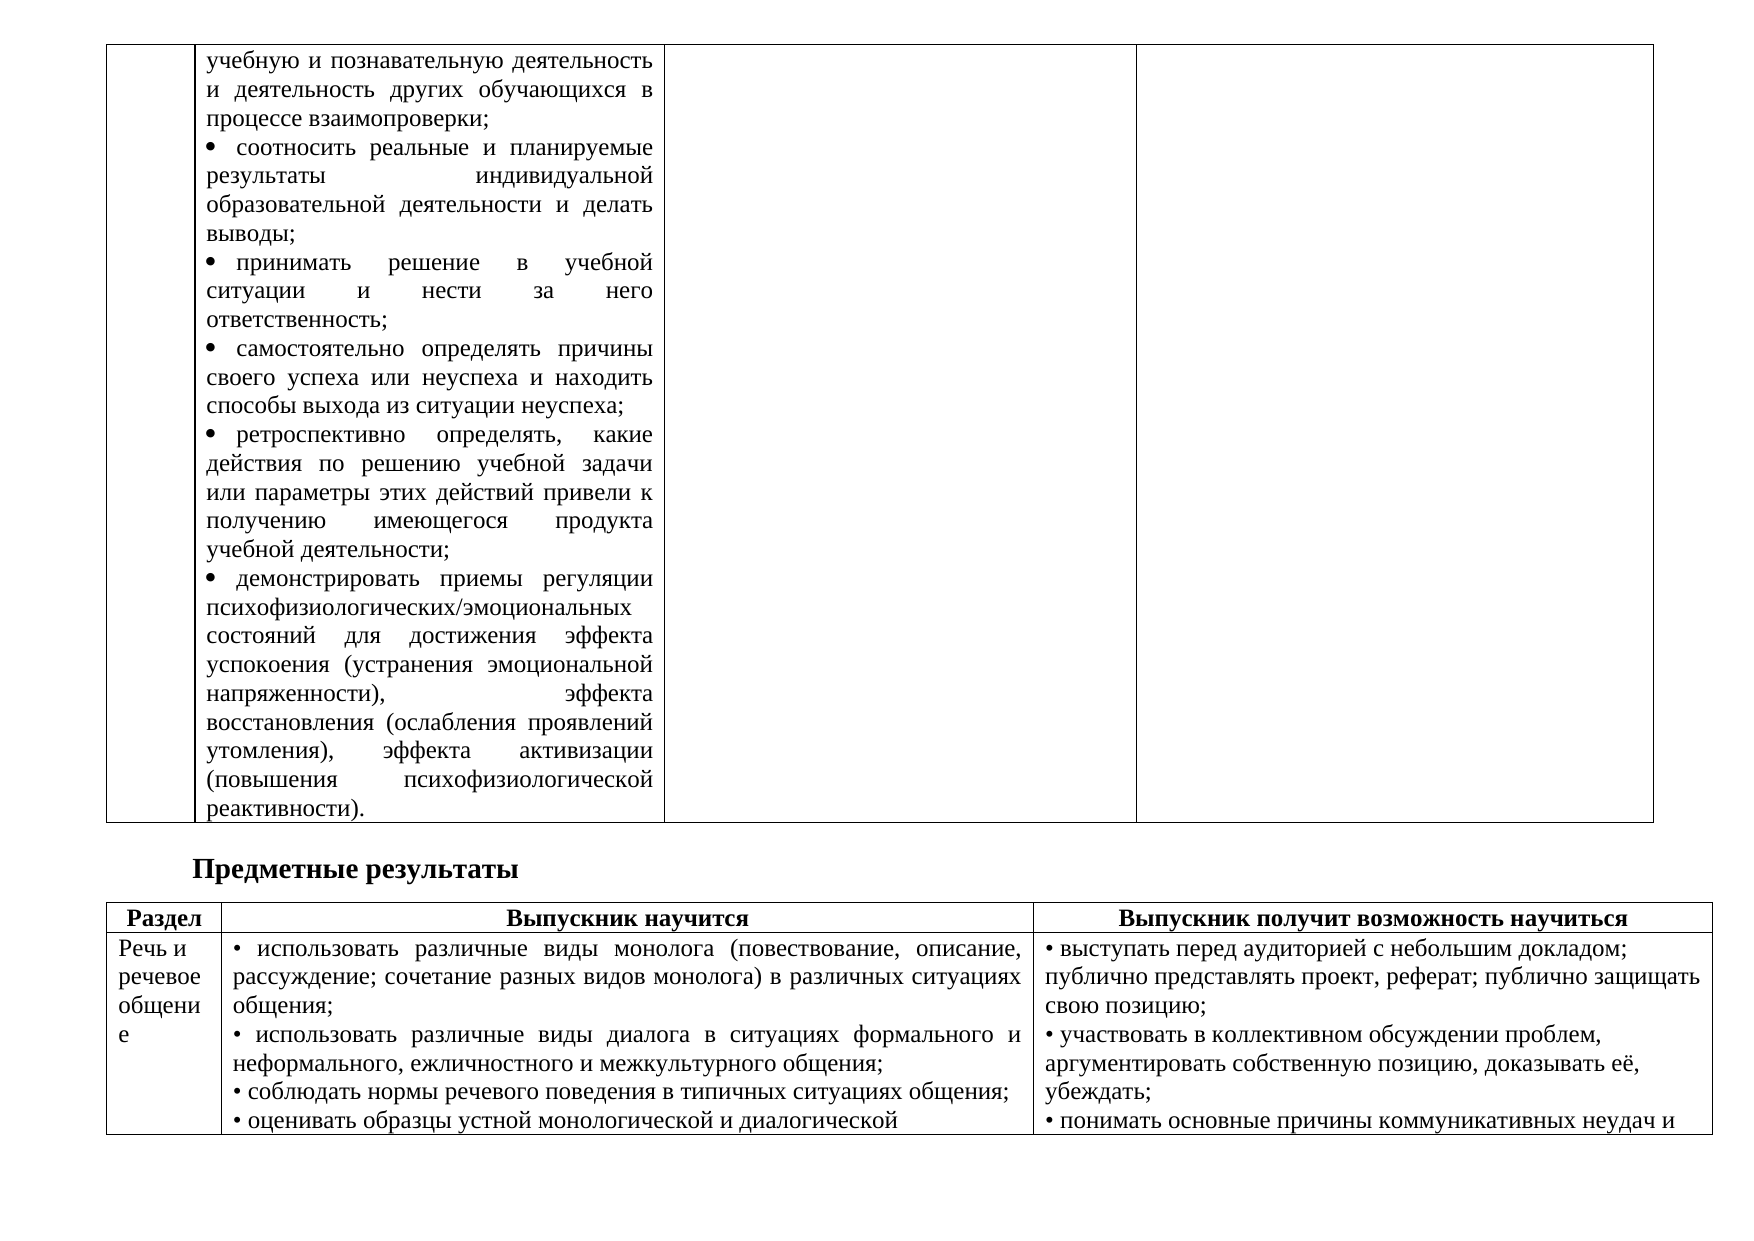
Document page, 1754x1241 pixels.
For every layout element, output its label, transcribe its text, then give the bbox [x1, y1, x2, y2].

subtitle Предметные результаты [118, 851, 1550, 885]
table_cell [665, 45, 1136, 822]
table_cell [196, 45, 664, 822]
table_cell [222, 933, 1033, 1134]
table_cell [107, 933, 221, 1134]
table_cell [1137, 45, 1653, 822]
table_header Выпускник получит возможность научиться [1034, 903, 1712, 932]
table_header Выпускник научится [222, 903, 1033, 932]
table_cell 9 [107, 45, 194, 822]
table_header Раздел [107, 903, 221, 932]
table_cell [1034, 933, 1712, 1134]
